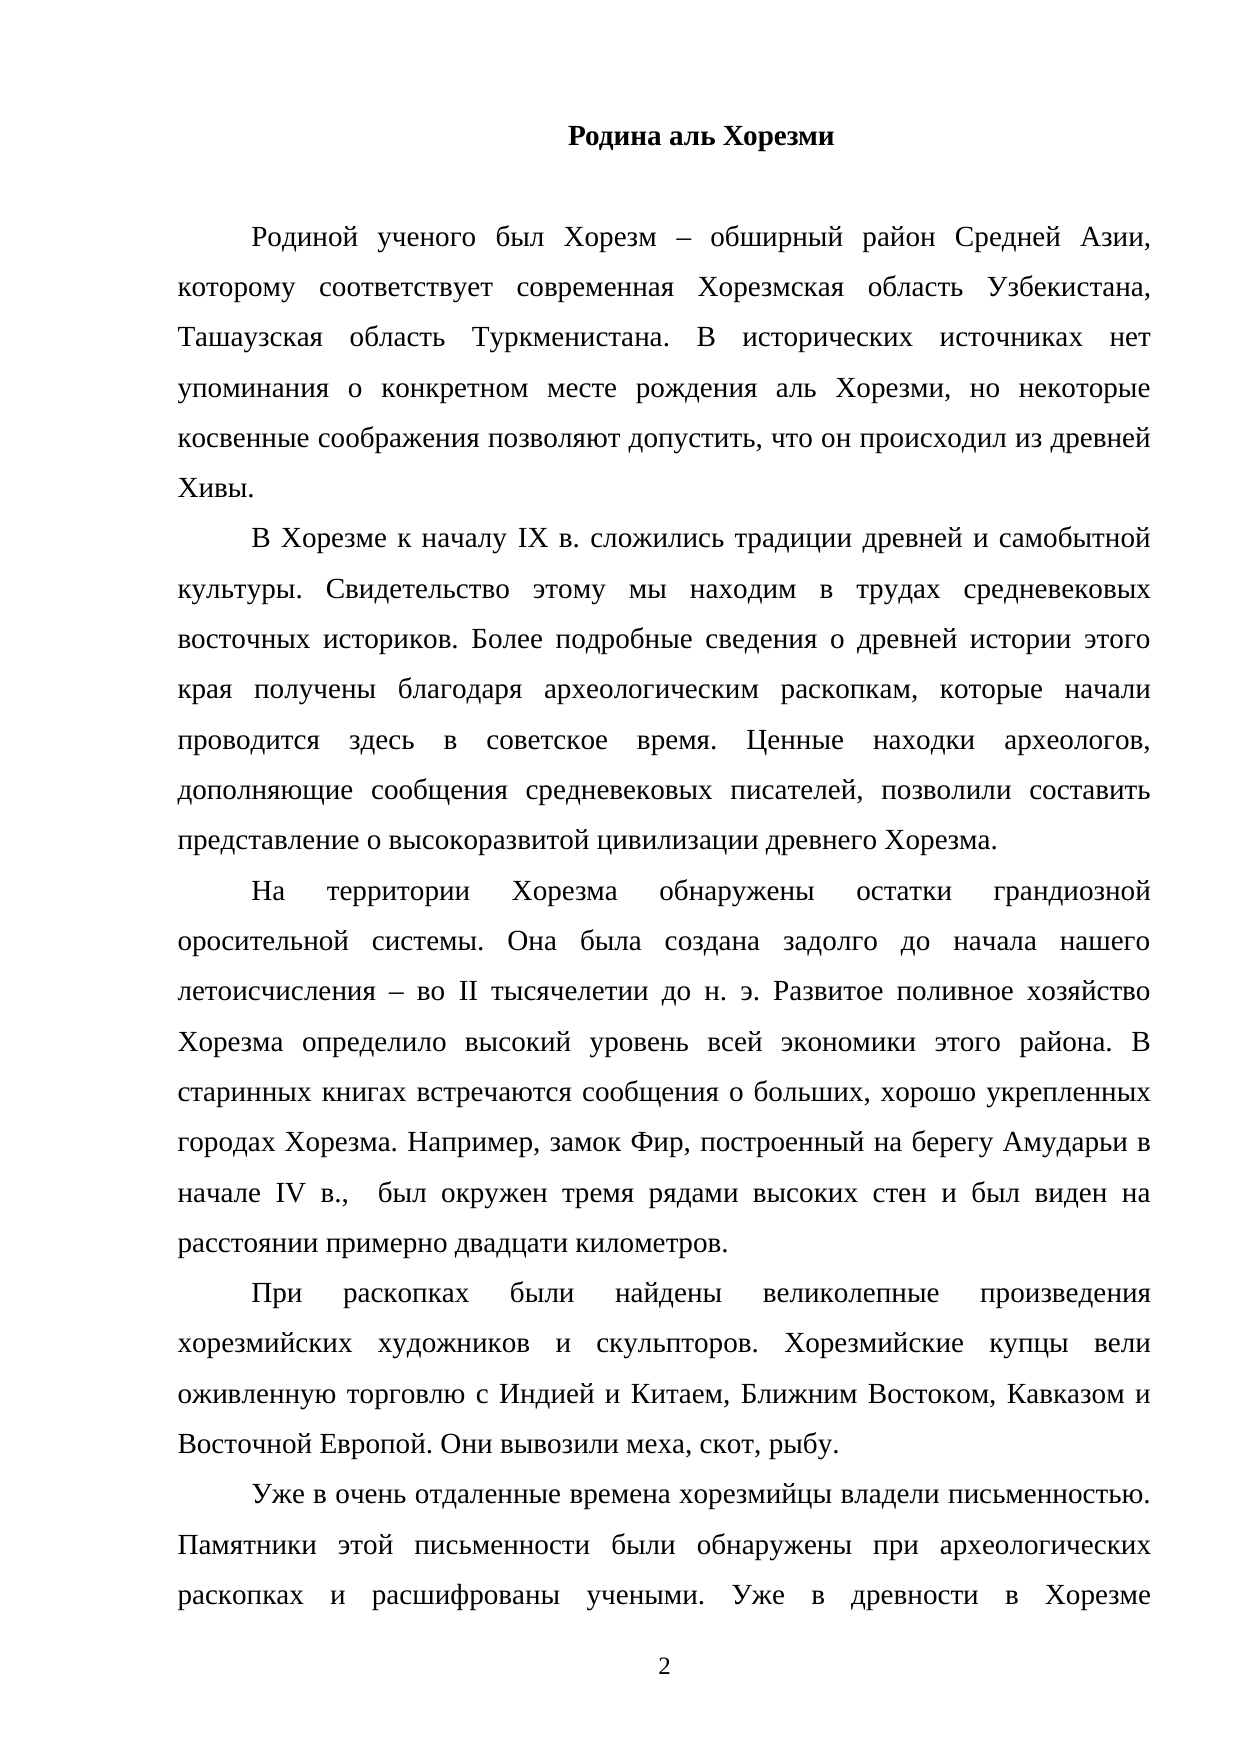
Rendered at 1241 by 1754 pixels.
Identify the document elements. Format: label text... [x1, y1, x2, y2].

text На территории Хорезма обнаружены остатки грандиозной оросительной системы. Она была создана задолго до начала нашего летоисчисления – во II тысячелетии до н. э. Развитое поливное хозяйство Хорезма определило высокий уровень всей экономики этого района. В старинных книгах встречаются сообщения о больших, хорошо укрепленных городах Хорезма. Например, замок Фир, построенный на берегу Амударьи в начале IV в., был окружен тремя рядами высоких стен и был виден на расстоянии примерно двадцати километров. [177, 873, 1152, 1258]
subtitle Родина аль Хорезми [177, 118, 1152, 152]
text При раскопках были найдены великолепные произведения хорезмийских художников и скульпторов. Хорезмийские купцы вели оживленную торговлю с Индией и Китаем, Ближним Востоком, Кавказом и Восточной Европой. Они вывозили меха, скот, рыбу. [177, 1275, 1152, 1460]
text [177, 1477, 1152, 1611]
text В Хорезме к началу IX в. сложились традиции древней и самобытной культуры. Свидетельство этому мы находим в трудах средневековых восточных историков. Более подробные сведения о древней истории этого края получены благодаря археологическим раскопкам, которые начали проводится здесь в советское время. Ценные находки археологов, дополняющие сообщения средневековых писателей, позволили составить представление о высокоразвитой цивилизации древнего Хорезма. [177, 521, 1152, 856]
text Родиной ученого был Хорезм – обширный район Средней Азии, которому соответствует современная Хорезмская область Узбекистана, Ташаузская область Туркменистана. В исторических источниках нет упоминания о конкретном месте рождения аль Хорезми, но некоторые косвенные соображения позволяют допустить, что он происходил из древней Хивы. [177, 219, 1152, 504]
